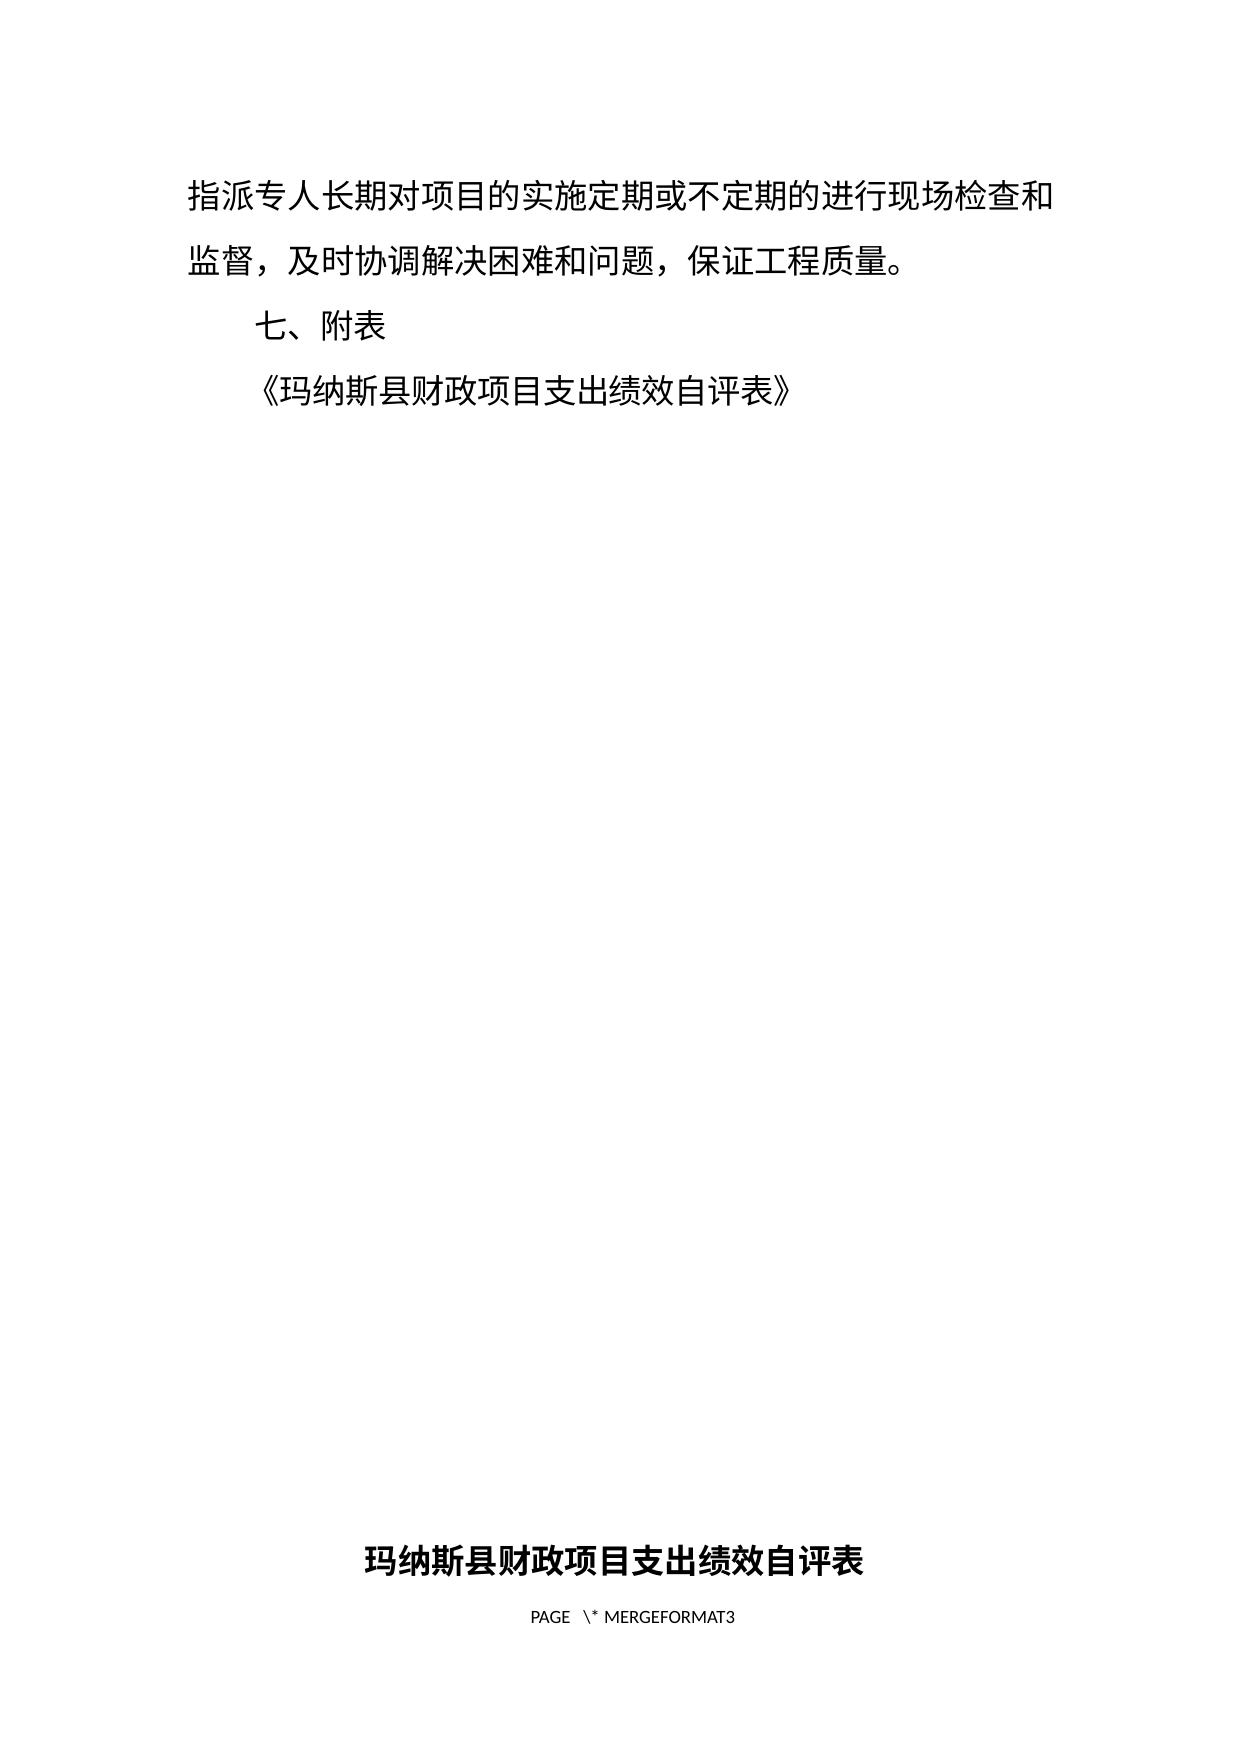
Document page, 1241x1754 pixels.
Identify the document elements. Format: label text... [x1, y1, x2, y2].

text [187, 162, 1078, 292]
table_header 玛纳斯县财政项目支出绩效自评表 [186, 1202, 1126, 1592]
text 七、附表 [187, 292, 1078, 357]
text 《玛纳斯县财政项目支出绩效自评表》 [187, 357, 1078, 422]
